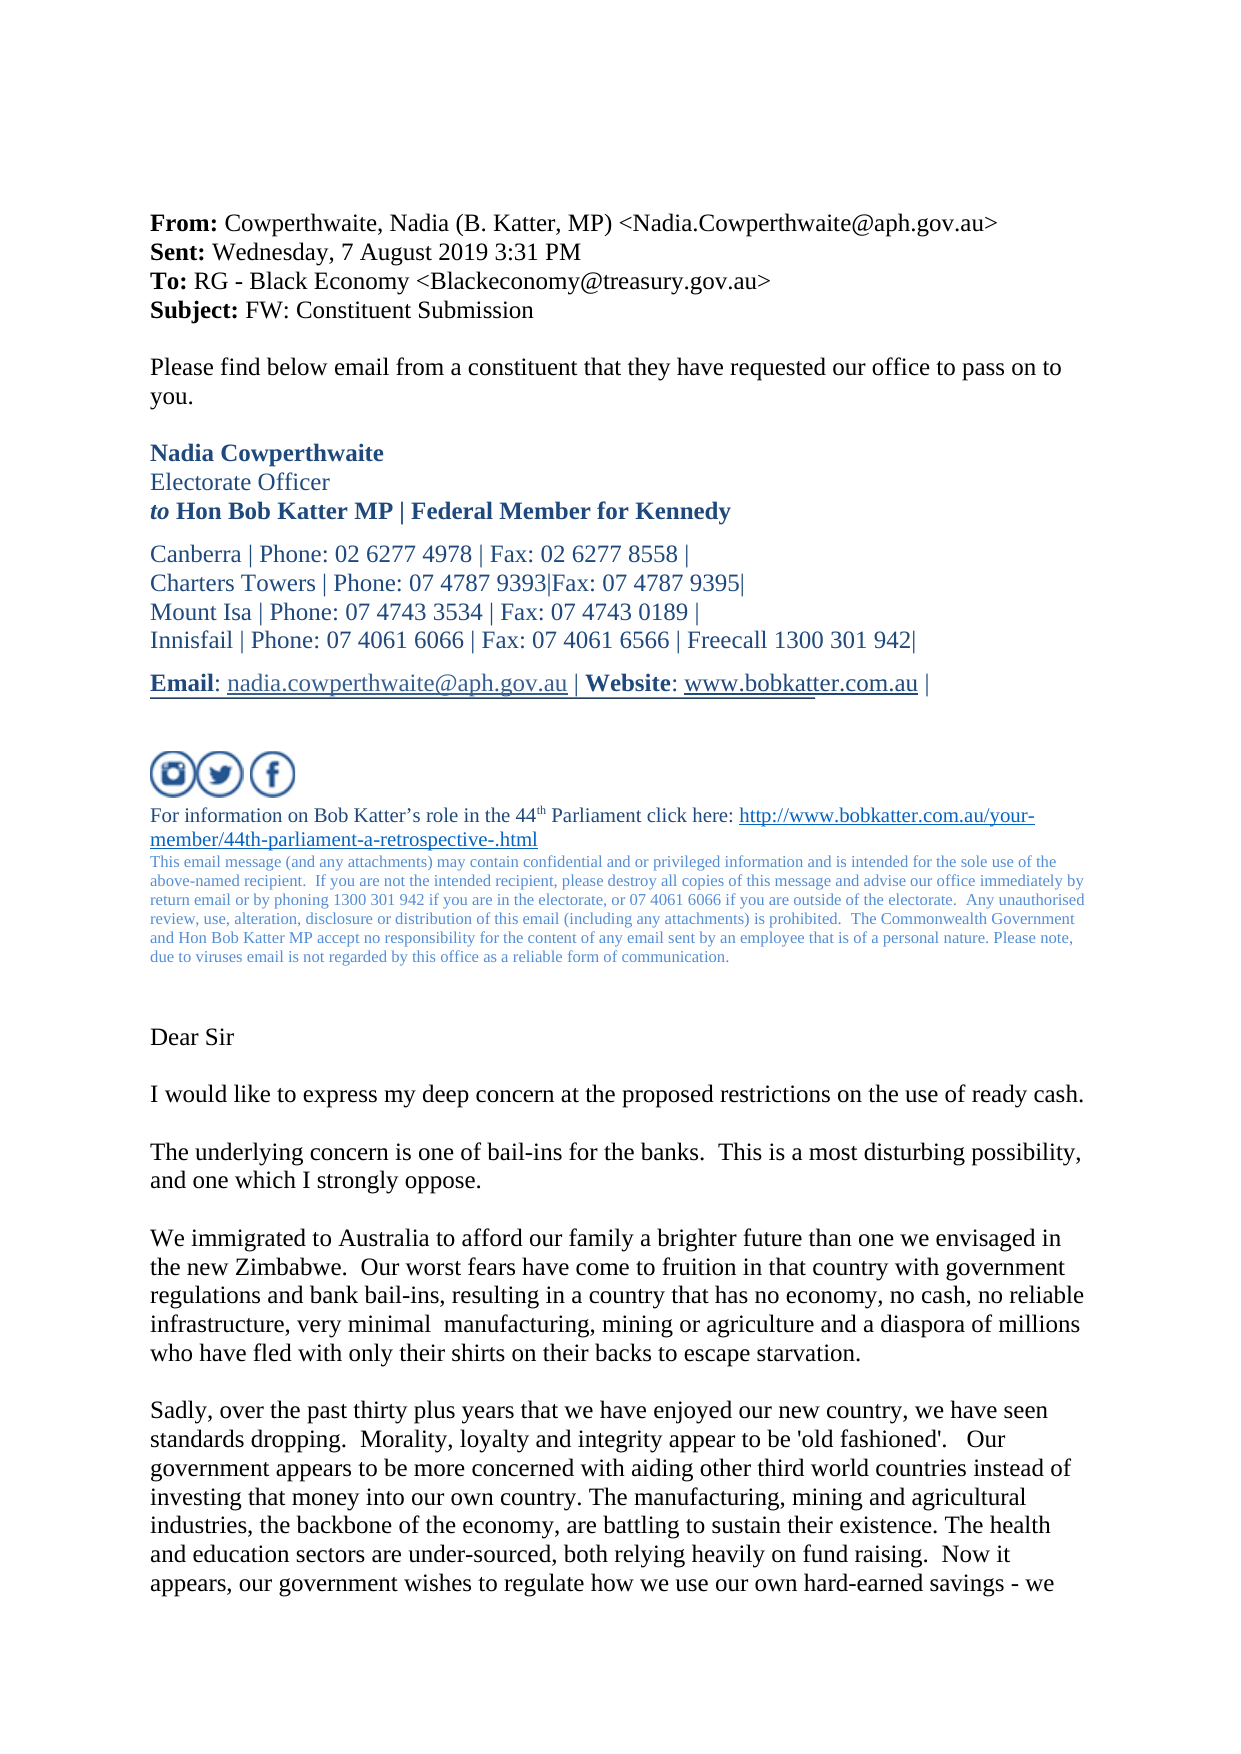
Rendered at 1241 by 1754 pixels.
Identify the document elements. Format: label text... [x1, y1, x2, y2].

text Innisfail | Phone: 07 4061 6066 | Fax: 07 4061 6566 | Freecall 1300 301 942| [150, 625, 1090, 654]
text Charters Towers | Phone: 07 4787 9393|Fax: 07 4787 9395| [150, 568, 1090, 597]
text Email: nadia.cowperthwaite@aph.gov.au | Website: www.bobkatter.com.au | [150, 668, 1090, 697]
text Please find below email from a constituent that they have requested our office to pass on to you. [150, 352, 1090, 410]
picture [150, 751, 244, 798]
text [150, 1022, 1090, 1597]
text For information on Bob Katter’s role in the 44th Parliament click here: http://www.bobkatter.com.au/your-member/44th-parliament-a-retrospective-.html [150, 803, 1090, 851]
text to Hon Bob Katter MP | Federal Member for Kennedy [150, 496, 1090, 525]
text Canberra | Phone: 02 6277 4978 | Fax: 02 6277 8558 | [150, 539, 1090, 568]
picture [250, 751, 296, 798]
text Electorate Officer [150, 467, 1090, 496]
text Mount Isa | Phone: 07 4743 3534 | Fax: 07 4743 0189 | [150, 597, 1090, 625]
text Nadia Cowperthwaite [150, 438, 1090, 467]
text This email message (and any attachments) may contain confidential and or privileged information and is intended for the sole use of the above-named recipient. If you are not the intended recipient, please destroy all copies of this message and advise our office immediately by return email or by phoning 1300 301 942 if you are in the electorate, or 07 4061 6066 if you are outside of the electorate. Any unauthorised review, use, alteration, disclosure or distribution of this email (including any attachments) is prohibited. The Commonwealth Government and Hon Bob Katter MP accept no responsibility for the content of any email sent by an employee that is of a personal nature. Please note, due to viruses email is not regarded by this office as a reliable form of communication. [150, 851, 1090, 966]
text From: Cowperthwaite, Nadia (B. Katter, MP) <Nadia.Cowperthwaite@aph.gov.au> Sent: Wednesday, 7 August 2019 3:31 PM To: RG - Black Economy <Blackeconomy@treasury.gov.au> Subject: FW: Constituent Submission [150, 208, 1090, 323]
